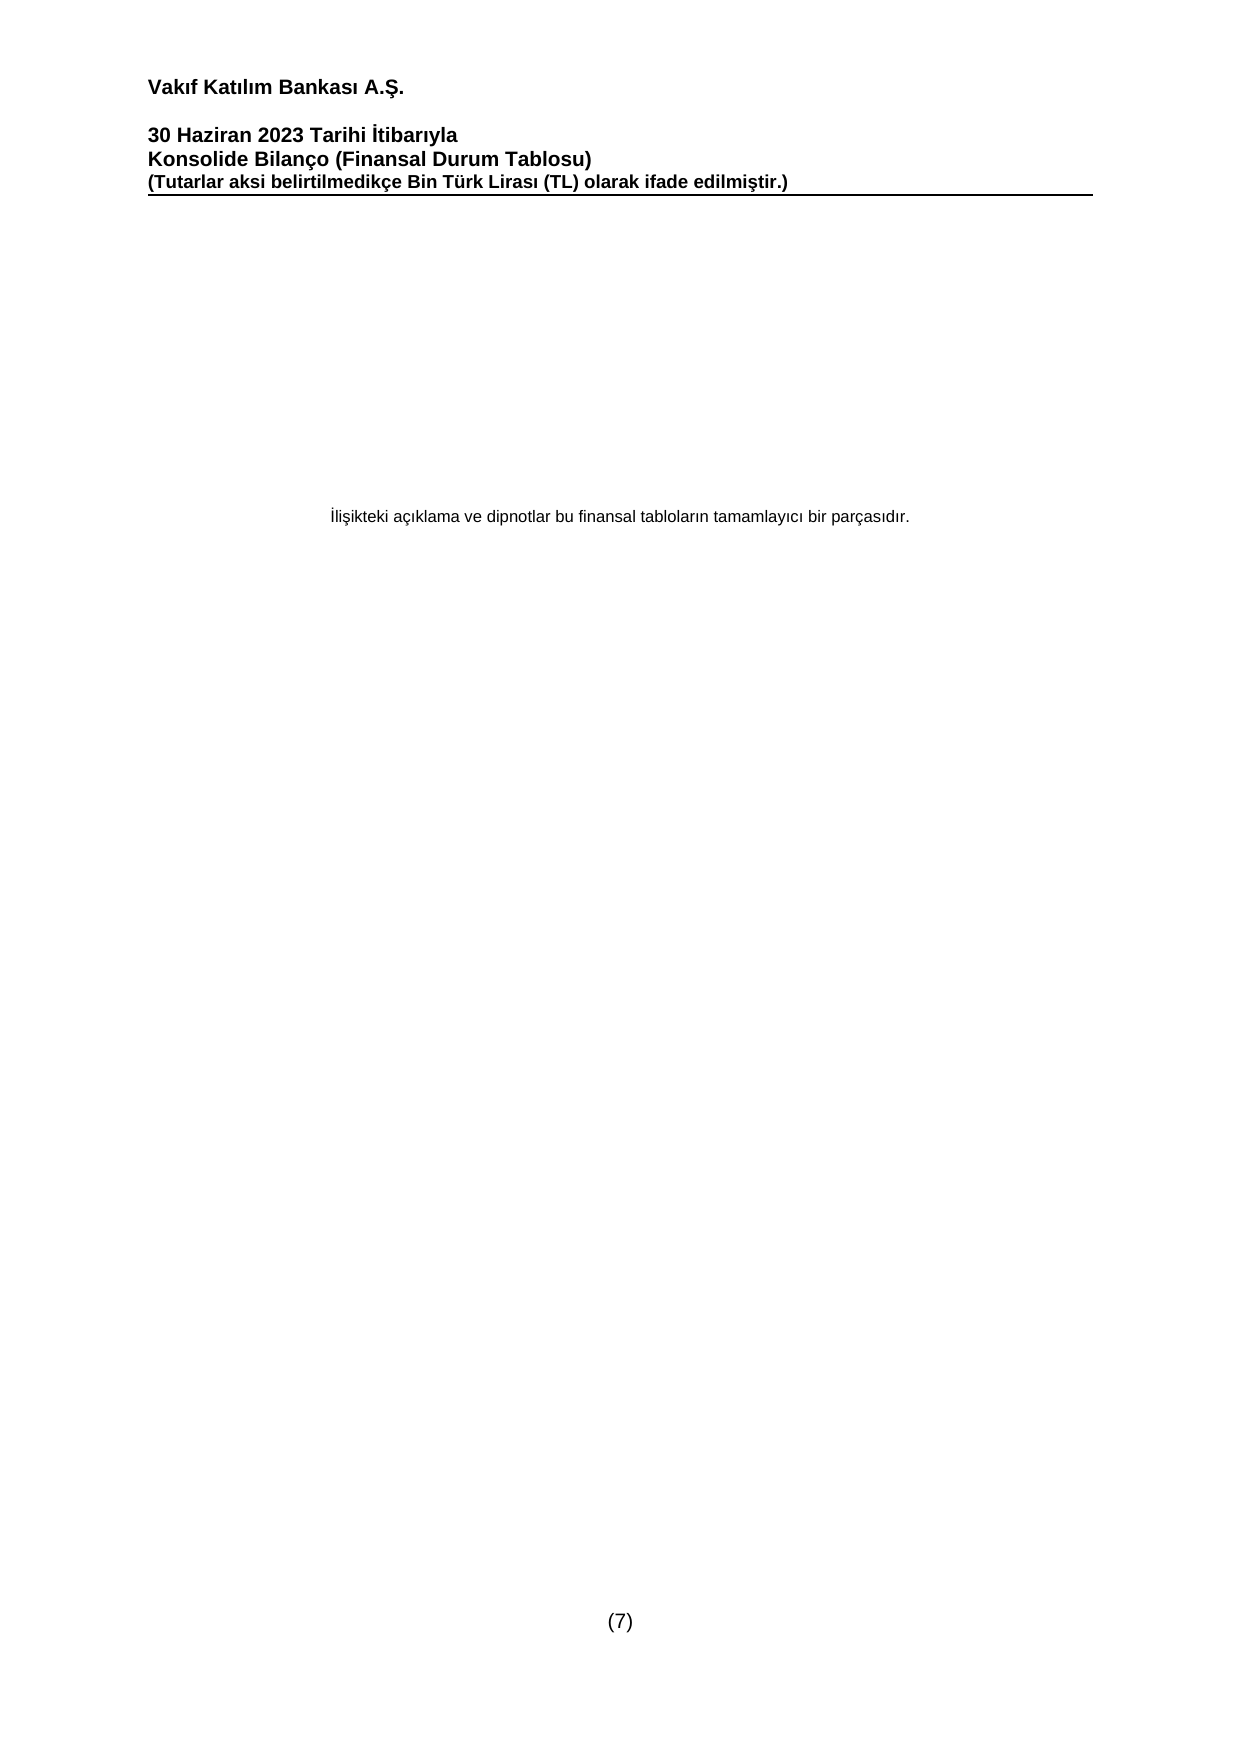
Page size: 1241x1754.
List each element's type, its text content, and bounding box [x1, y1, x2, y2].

text İlişikteki açıklama ve dipnotlar bu finansal tabloların tamamlayıcı bir parçasıdır. [148, 507, 1093, 526]
